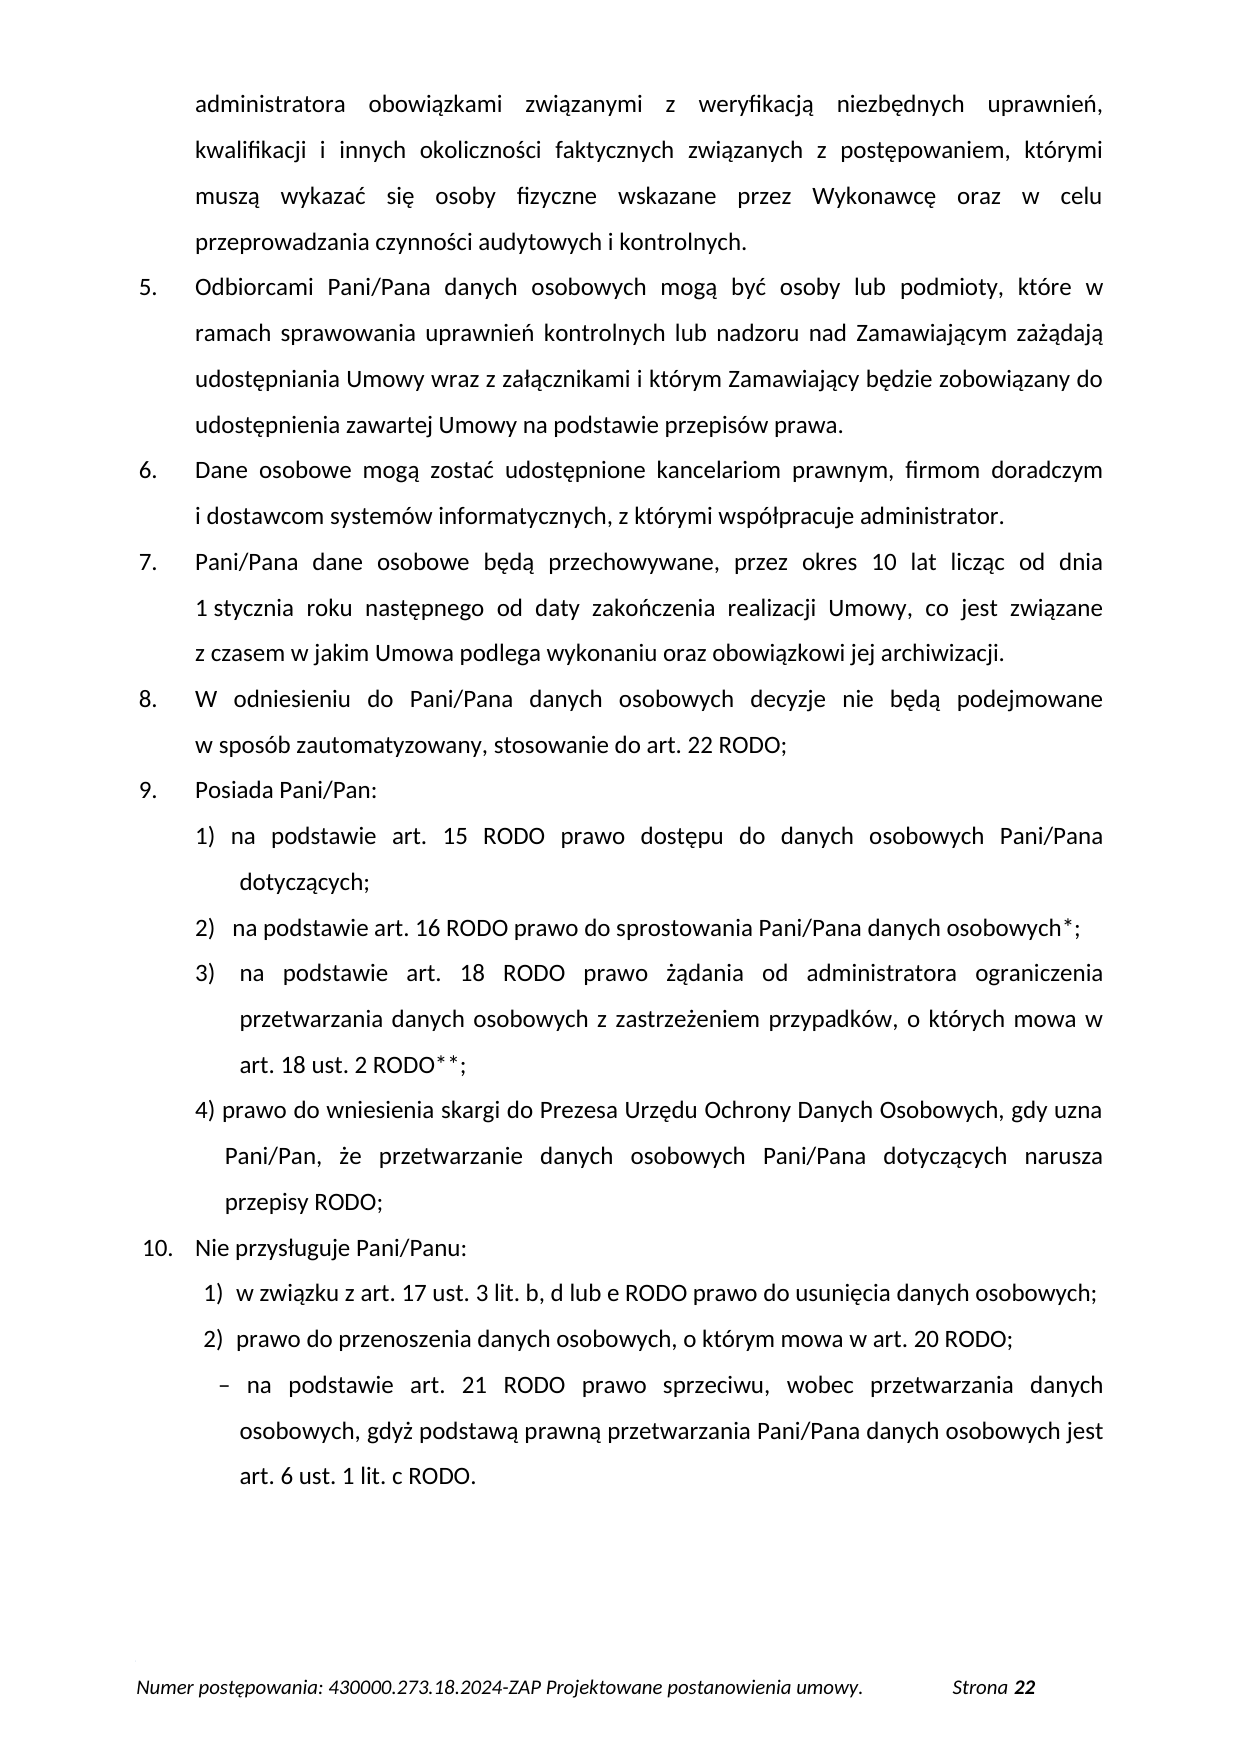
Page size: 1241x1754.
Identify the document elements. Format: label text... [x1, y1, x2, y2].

text 2) na podstawie art. 16 RODO prawo do sprostowania Pani/Pana danych osobowych*; [195, 912, 1104, 942]
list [157, 89, 1104, 256]
list Posiada Pani/Pan: [157, 774, 1104, 805]
text 4) prawo do wniesienia skargi do Prezesa Urzędu Ochrony Danych Osobowych, gdy uzna Pani/Pan, że przetwarzanie danych osobowych Pani/Pana dotyczących narusza przepisy RODO; [195, 1095, 1104, 1217]
list w związku z art. 17 ust. 3 lit. b, d lub e RODO prawo do usunięcia danych osobowych; [203, 1278, 1104, 1308]
list Nie przysługuje Pani/Panu: [173, 1232, 1104, 1262]
text – na podstawie art. 21 RODO prawo sprzeciwu, wobec przetwarzania danych osobowych, gdyż podstawą prawną przetwarzania Pani/Pana danych osobowych jest art. 6 ust. 1 lit. c RODO. [218, 1369, 1104, 1491]
list na podstawie art. 18 RODO prawo żądania od administratora ograniczenia przetwarzania danych osobowych z zastrzeżeniem przypadków, o których mowa w art. 18 ust. 2 RODO**; [195, 957, 1104, 1079]
list Pani/Pana dane osobowe będą przechowywane, przez okres 10 lat licząc od dnia 1 stycznia roku następnego od daty zakończenia realizacji Umowy, co jest związane z czasem w jakim Umowa podlega wykonaniu oraz obowiązkowi jej archiwizacji. [157, 546, 1104, 668]
list W odniesieniu do Pani/Pana danych osobowych decyzje nie będą podejmowane w sposób zautomatyzowany, stosowanie do art. 22 RODO; [157, 683, 1104, 759]
list prawo do przenoszenia danych osobowych, o którym mowa w art. 20 RODO; [203, 1323, 1104, 1354]
list Dane osobowe mogą zostać udostępnione kancelariom prawnym, firmom doradczym i dostawcom systemów informatycznych, z którymi współpracuje administrator. [157, 454, 1104, 531]
list Odbiorcami Pani/Pana danych osobowych mogą być osoby lub podmioty, które w ramach sprawowania uprawnień kontrolnych lub nadzoru nad Zamawiającym zażądają udostępniania Umowy wraz z załącznikami i którym Zamawiający będzie zobowiązany do udostępnienia zawartej Umowy na podstawie przepisów prawa. [157, 272, 1104, 439]
text 1) na podstawie art. 15 RODO prawo dostępu do danych osobowych Pani/Pana dotyczących; [195, 820, 1104, 897]
